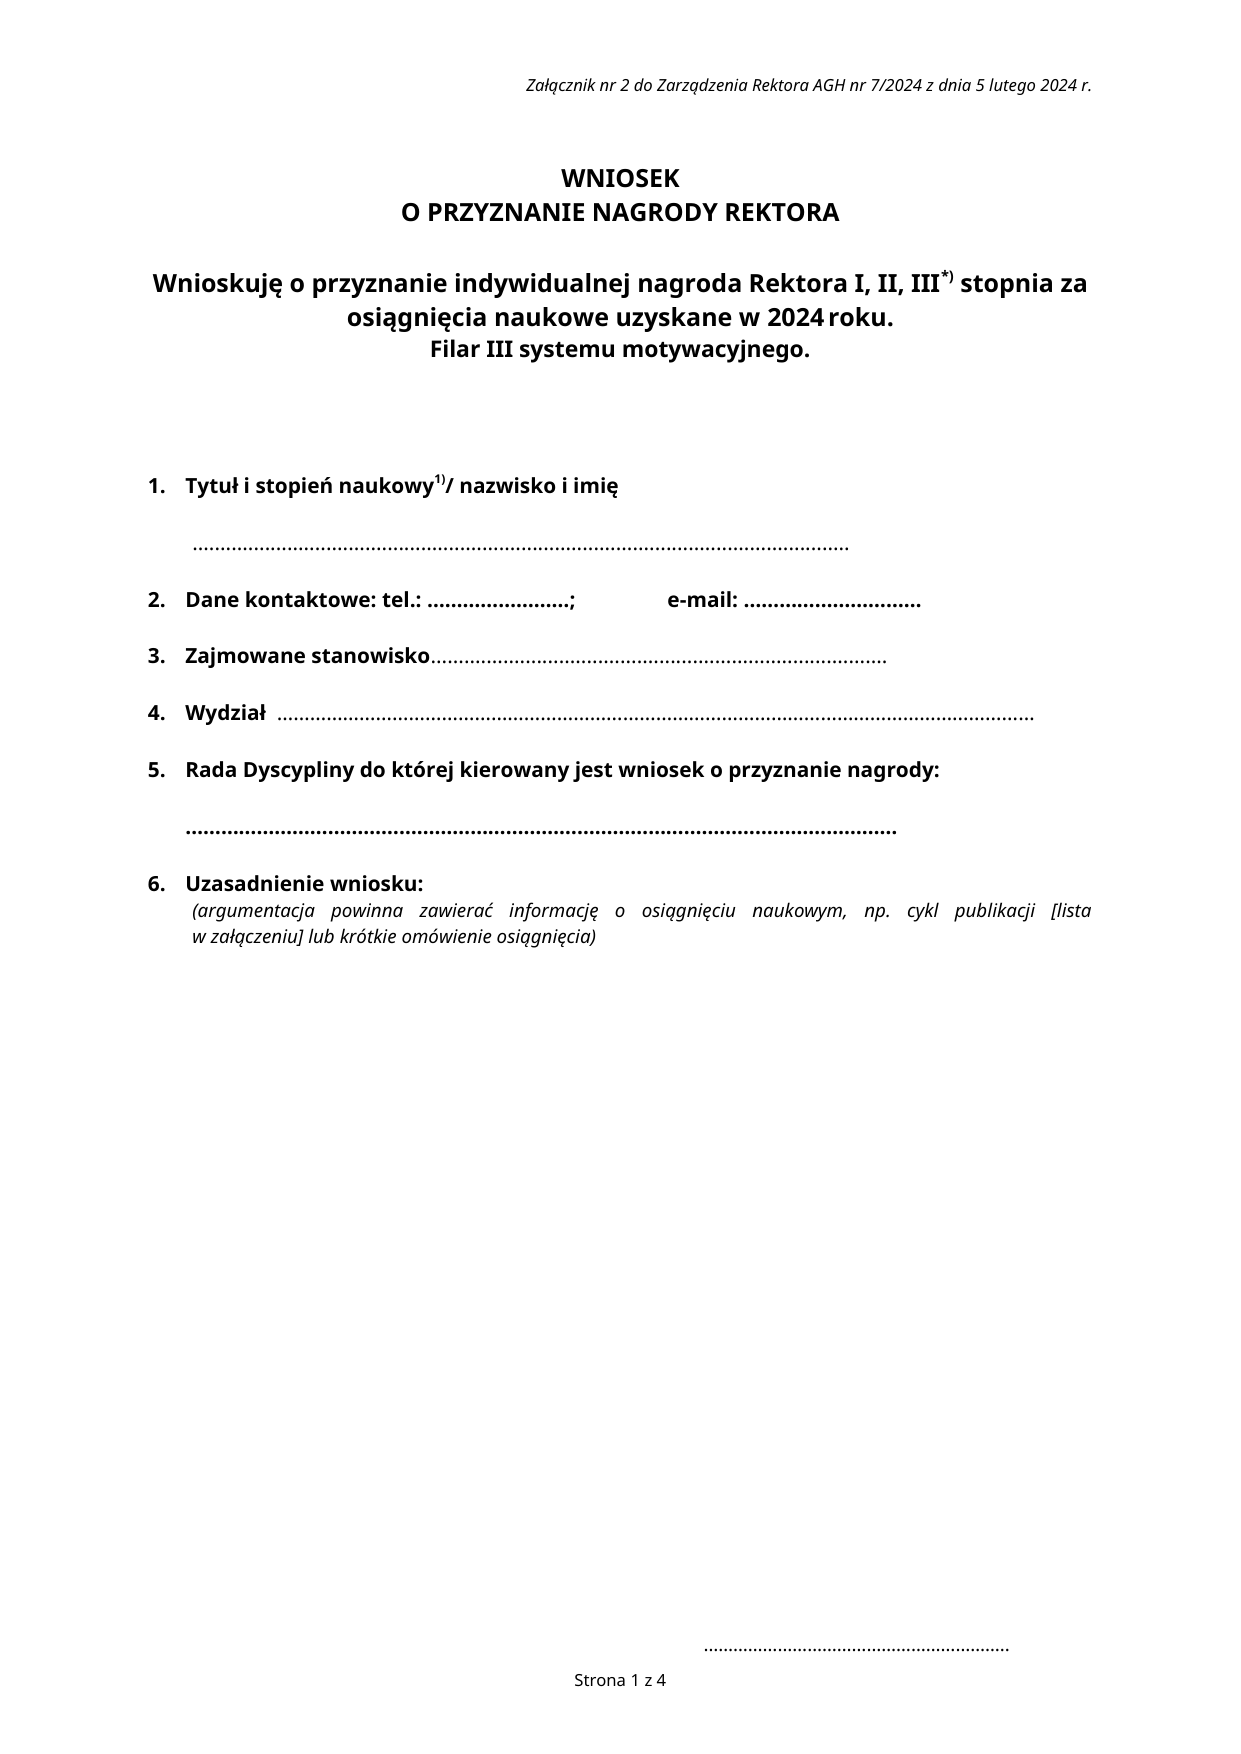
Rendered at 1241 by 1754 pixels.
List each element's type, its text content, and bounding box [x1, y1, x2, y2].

list Rada Dyscypliny do której kierowany jest wniosek o przyznanie nagrody: ………………………………………………………………………………………………………… [148, 755, 1092, 841]
text …………………………………………………….. [148, 1631, 1092, 1657]
list Tytuł i stopień naukowy1)/ nazwisko i imię [148, 471, 1092, 499]
subtitle WNIOSEK [148, 160, 1092, 194]
subtitle Wnioskuję o przyznanie indywidualnej nagroda Rektora I, II, III*) stopnia za osiągnięcia naukowe uzyskane w 2024 roku. [148, 265, 1092, 333]
text Filar III systemu motywacyjnego. [148, 333, 1092, 365]
text (argumentacja powinna zawierać informację o osiągnięciu naukowym, np. cykl publikacji [lista w załączeniu] lub krótkie omówienie osiągnięcia) [192, 897, 1092, 948]
list Wydział ………………………………………………………………………………………………………………………… [148, 698, 1092, 727]
list Dane kontaktowe: tel.: ……………………; e-mail: ………………………… [148, 585, 1092, 613]
list Uzasadnienie wniosku: [148, 869, 1092, 897]
subtitle O PRZYZNANIE NAGRODY REKTORA [148, 194, 1092, 228]
list Zajmowane stanowisko.................................................................................. [148, 642, 1092, 670]
text ...................................................................................................................... [192, 528, 1092, 556]
